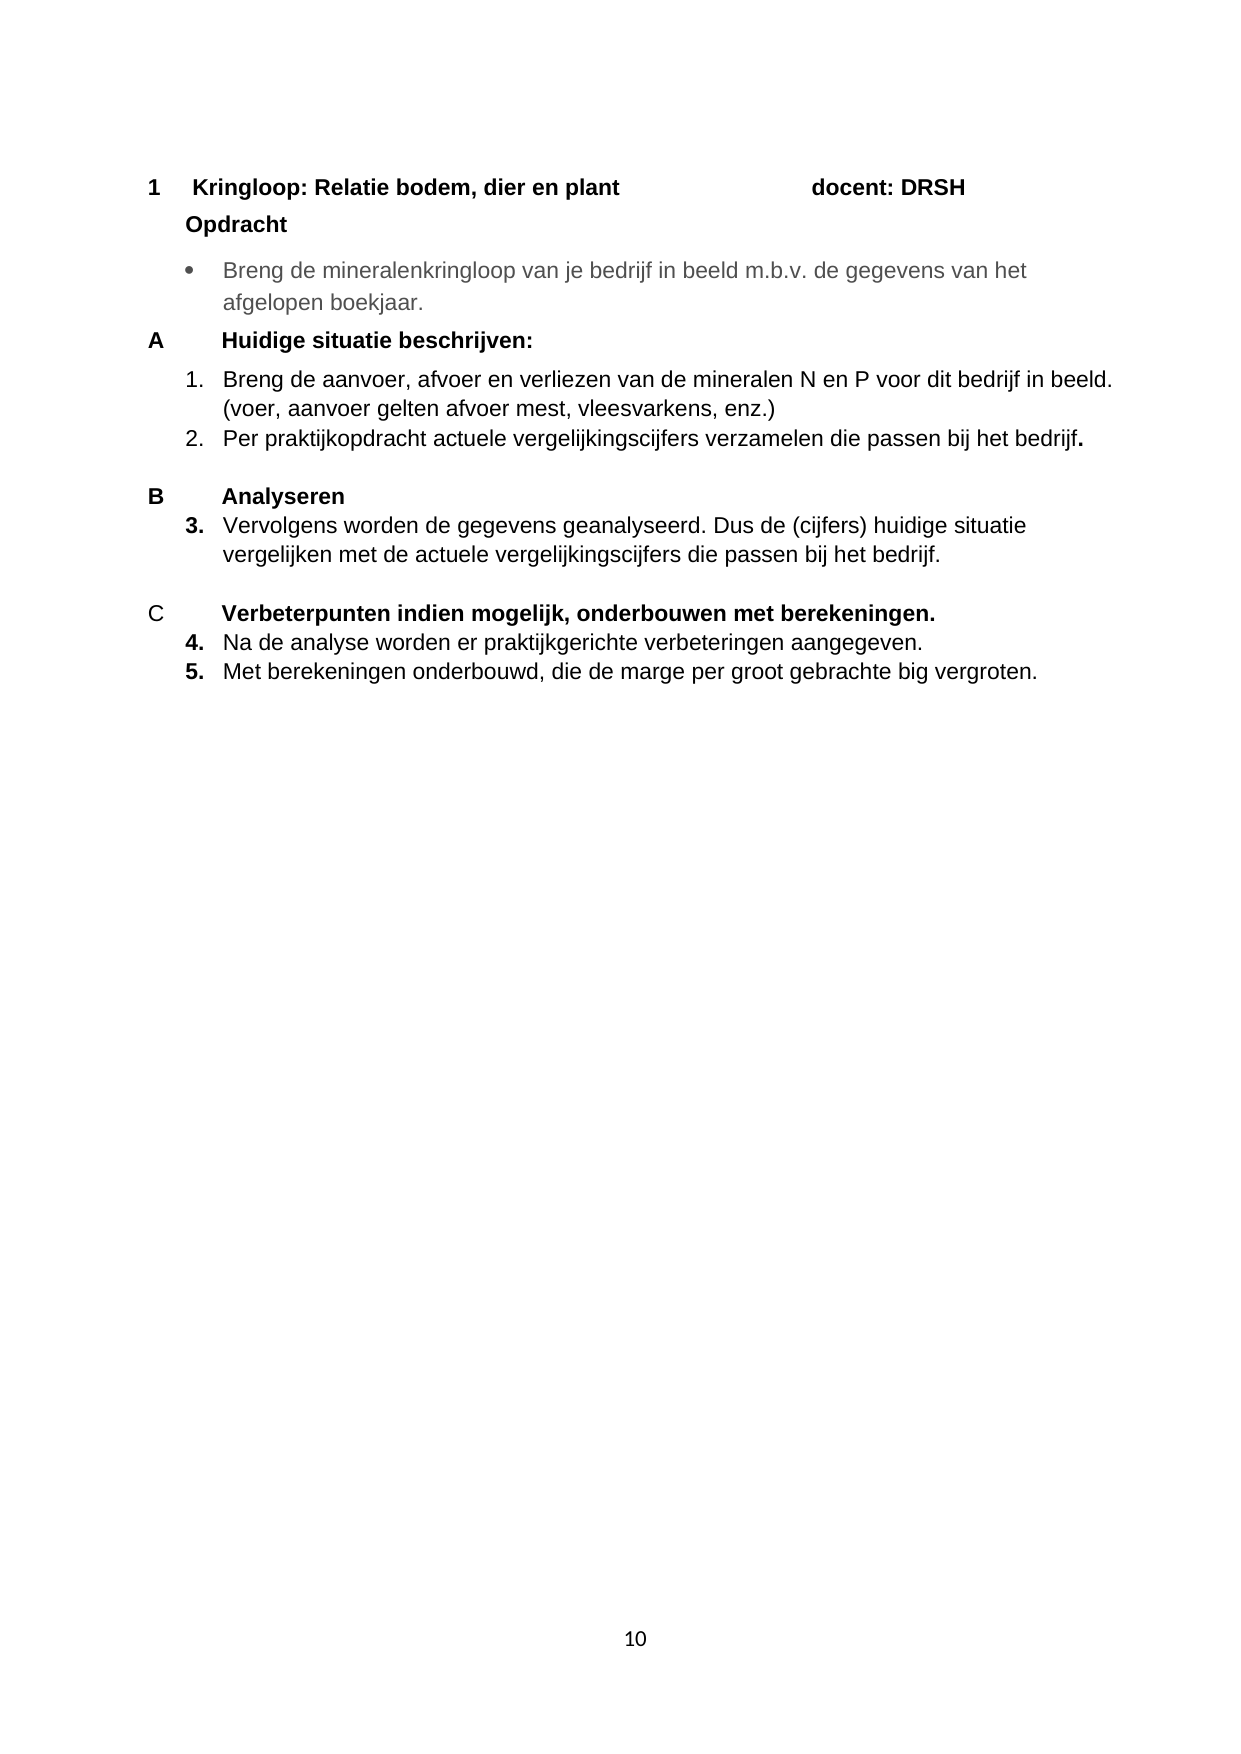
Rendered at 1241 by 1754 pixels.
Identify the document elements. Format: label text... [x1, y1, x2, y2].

text C Verbeterpunten indien mogelijk, onderbouwen met berekeningen. [148, 598, 1122, 627]
list Met berekeningen onderbouwd, die de marge per groot gebrachte big vergroten. [185, 656, 1122, 685]
list Vervolgens worden de gegevens geanalyseerd. Dus de (cijfers) huidige situatie vergelijken met de actuele vergelijkingscijfers die passen bij het bedrijf. [185, 510, 1122, 568]
list Na de analyse worden er praktijkgerichte verbeteringen aangegeven. [185, 627, 1122, 656]
list Breng de mineralenkringloop van je bedrijf in beeld m.b.v. de gegevens van het afgelopen boekjaar. [185, 251, 1122, 315]
text Opdracht [148, 211, 1122, 237]
text A Huidige situatie beschrijven: [148, 325, 1122, 354]
text B Analyseren [148, 481, 1122, 510]
list Per praktijkopdracht actuele vergelijkingscijfers verzamelen die passen bij het bedrijf. [185, 423, 1122, 452]
list Kringloop: Relatie bodem, dier en plant docent: DRSH [148, 168, 1122, 201]
list Breng de aanvoer, afvoer en verliezen van de mineralen N en P voor dit bedrijf in beeld. (voer, aanvoer gelten afvoer mest, vleesvarkens, enz.) [185, 364, 1122, 423]
